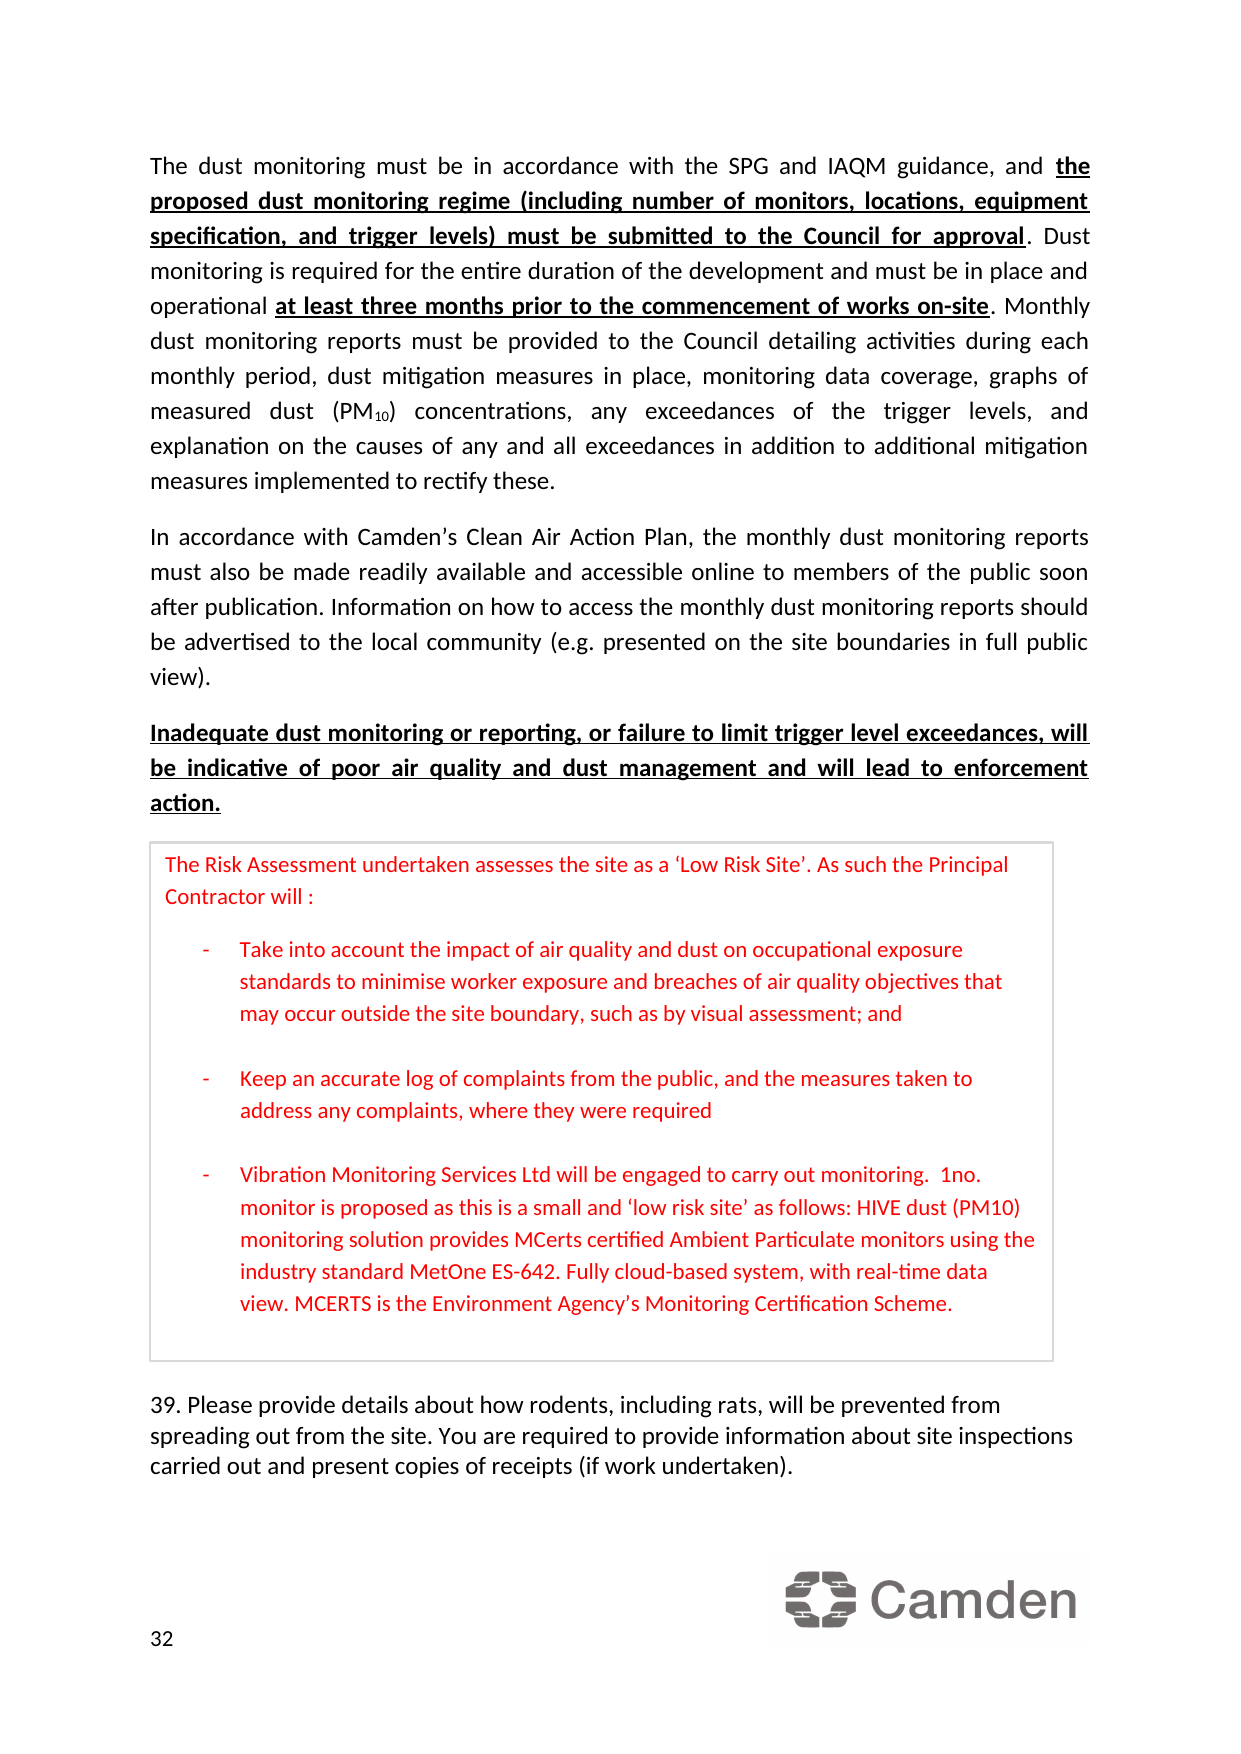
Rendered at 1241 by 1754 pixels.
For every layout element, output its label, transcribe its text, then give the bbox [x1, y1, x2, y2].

picture [770, 1552, 1091, 1647]
text In accordance with Camden’s Clean Air Action Plan, the monthly dust monitoring reports must also be made readily available and accessible online to members of the public soon after publication. Information on how to access the monthly dust monitoring reports should be advertised to the local community (e.g. presented on the site boundaries in full public view). [150, 521, 1090, 691]
text The dust monitoring must be in accordance with the SPG and IAQM guidance, and the proposed dust monitoring regime (including number of monitors, locations, equipment specification, and trigger levels) must be submitted to the Council for approval. Dust monitoring is required for the entire duration of the development and must be in place and operational at least three months prior to the commencement of works on-site. Monthly dust monitoring reports must be provided to the Council detailing activities during each monthly period, dust mitigation measures in place, monitoring data coverage, graphs of measured dust (PM10) concentrations, any exceedances of the trigger levels, and explanation on the causes of any and all exceedances in addition to additional mitigation measures implemented to rectify these. [150, 213, 1090, 496]
text 39. Please provide details about how rodents, including rats, will be prevented from spreading out from the site. You are required to provide information about site inspections carried out and present copies of receipts (if work undertaken). [150, 1389, 1090, 1481]
text The dust monitoring must be in accordance with the SPG and IAQM guidance, and the proposed dust monitoring regime (including number of monitors, locations, equipment specification, and trigger levels) must be submitted to the Council for approval. Dust monitoring is required for the entire duration of the development and must be in place and operational at least three months prior to the commencement of works on-site. Monthly dust monitoring reports must be provided to the Council detailing activities during each monthly period, dust mitigation measures in place, monitoring data coverage, graphs of measured dust (PM10) concentrations, any exceedances of the trigger levels, and explanation on the causes of any and all exceedances in addition to additional mitigation measures implemented to rectify these. [150, 150, 1090, 211]
text Inadequate dust monitoring or reporting, or failure to limit trigger level exceedances, will be indicative of poor air quality and dust management and will lead to enforcement action. [150, 717, 1090, 743]
text Inadequate dust monitoring or reporting, or failure to limit trigger level exceedances, will be indicative of poor air quality and dust management and will lead to enforcement action. [150, 744, 1090, 817]
